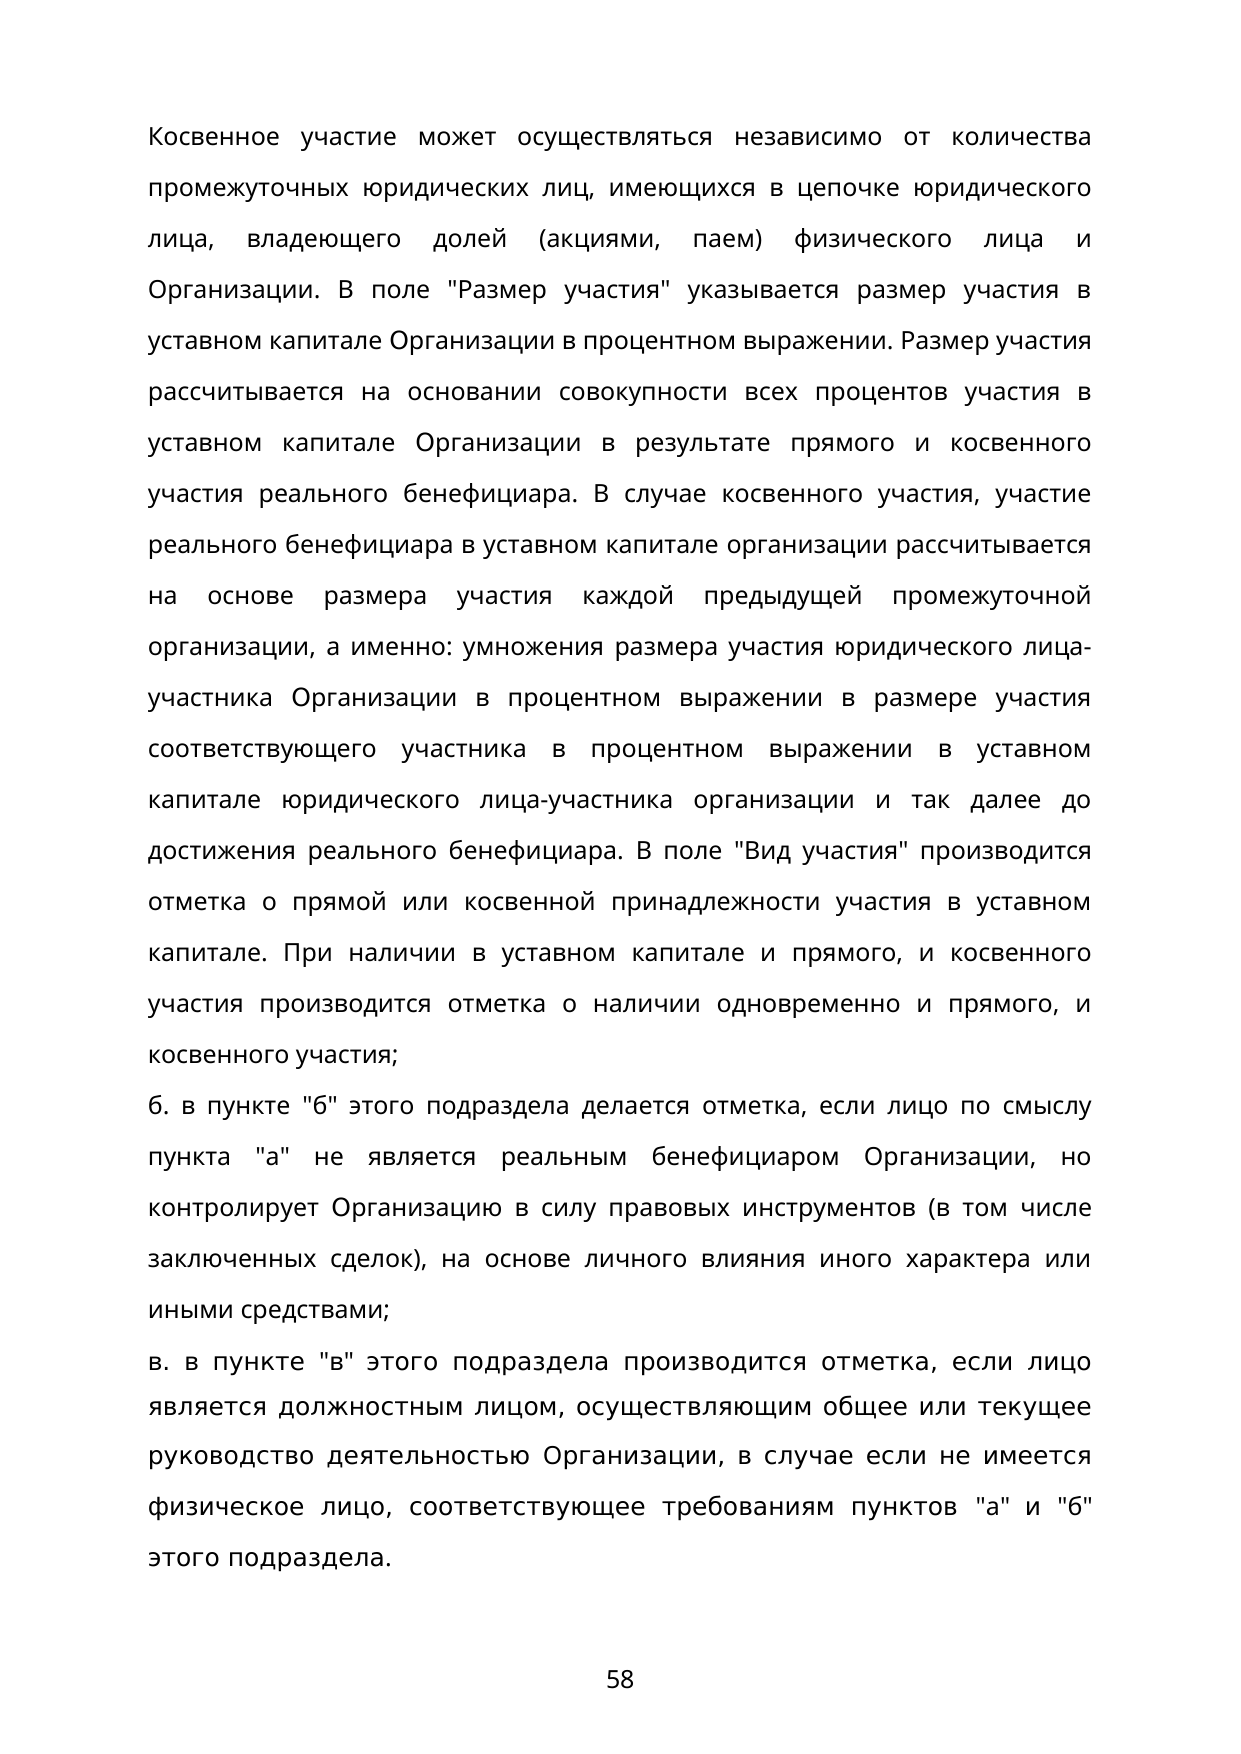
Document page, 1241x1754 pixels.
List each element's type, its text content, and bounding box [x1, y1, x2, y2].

text б. в пункте "б" этого подраздела делается отметка, если лицо по смыслу пункта "а" не является реальным бенефициаром Организации, но контролирует Օрганизацию в силу правовых инструментов (в том числе заключенных сделок), на основе личного влияния иного характера или иными средствами; [148, 1088, 1092, 1326]
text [148, 118, 1092, 1071]
text в. в пункте "в" этого подраздела производится отметка, если лицо является должностным лицом, осуществляющим общее или текущее руководство деятельностью Организации, в случае если не имеется физическое лицо, соответствующее требованиям пунктов "а" и "б" этого подраздела. [148, 1343, 1092, 1574]
